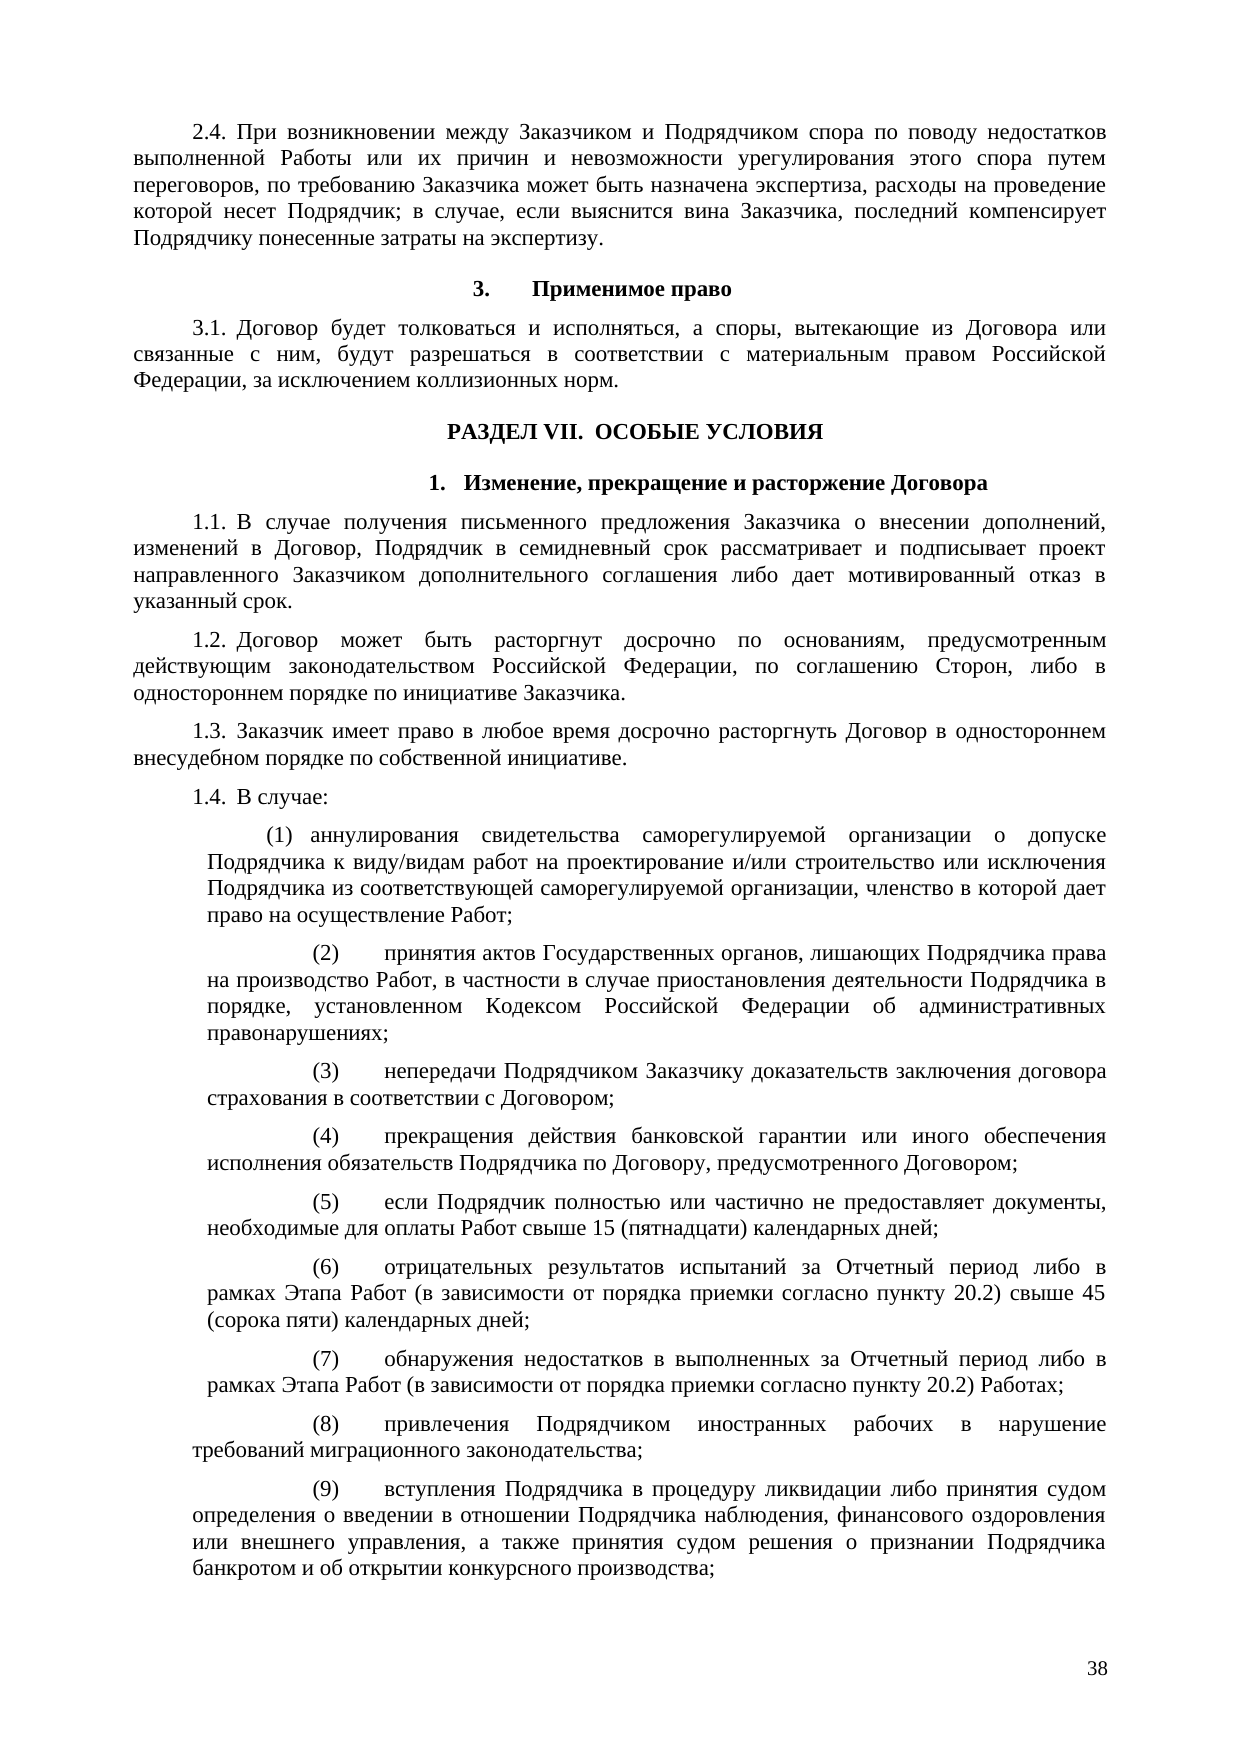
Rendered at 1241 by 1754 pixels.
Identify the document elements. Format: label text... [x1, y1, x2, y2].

text Применимое право [443, 275, 1107, 301]
text непередачи Подрядчиком Заказчику доказательств заключения договора страхования в соответствии с Договором; [207, 1057, 1107, 1110]
text Договор будет толковаться и исполняться, а споры, вытекающие из Договора или связанные с ним, будут разрешаться в соответствии с материальным правом Российской Федерации, за исключением коллизионных норм. [133, 314, 1107, 393]
text вступления Подрядчика в процедуру ликвидации либо принятия судом определения о введении в отношении Подрядчика наблюдения, финансового оздоровления или внешнего управления, а также принятия судом решения о признании Подрядчика банкротом и об открытии конкурсного производства; [192, 1475, 1107, 1580]
text обнаружения недостатков в выполненных за Отчетный период либо в рамках Этапа Работ (в зависимости от порядка приемки согласно пункту 20.2) Работах; [207, 1344, 1107, 1397]
text аннулирования свидетельства саморегулируемой организации о допуске Подрядчика к виду/видам работ на проектирование и/или строительство или исключения Подрядчика из соответствующей саморегулируемой организации, членство в которой дает право на осуществление Работ; [207, 822, 1107, 927]
text Изменение, прекращение и расторжение Договора [399, 469, 1107, 496]
text ОСОБЫЕ УСЛОВИЯ [162, 418, 1107, 444]
text прекращения действия банковской гарантии или иного обеспечения исполнения обязательств Подрядчика по Договору, предусмотренного Договором; [207, 1123, 1107, 1175]
text Договор может быть расторгнут досрочно по основаниям, предусмотренным действующим законодательством Российской Федерации, по соглашению Сторон, либо в одностороннем порядке по инициативе Заказчика. [133, 626, 1107, 705]
text если Подрядчик полностью или частично не предоставляет документы, необходимые для оплаты Работ свыше 15 (пятнадцати) календарных дней; [207, 1188, 1107, 1241]
text привлечения Подрядчиком иностранных рабочих в нарушение требований миграционного законодательства; [192, 1410, 1107, 1462]
text При возникновении между Заказчиком и Подрядчиком спора по поводу недостатков выполненной Работы или их причин и невозможности урегулирования этого спора путем переговоров, по требованию Заказчика может быть назначена экспертиза, расходы на проведение которой несет Подрядчик; в случае, если выяснится вина Заказчика, последний компенсирует Подрядчику понесенные затраты на экспертизу. [133, 118, 1107, 250]
text В случае получения письменного предложения Заказчика о внесении дополнений, изменений в Договор, Подрядчик в семидневный срок рассматривает и подписывает проект направленного Заказчиком дополнительного соглашения либо дает мотивированный отказ в указанный срок. [133, 508, 1107, 613]
text принятия актов Государственных органов, лишающих Подрядчика права на производство Работ, в частности в случае приостановления деятельности Подрядчика в порядке, установленном Кодексом Российской Федерации об административных правонарушениях; [207, 939, 1107, 1045]
text В случае: [133, 783, 1107, 809]
text отрицательных результатов испытаний за Отчетный период либо в рамках Этапа Работ (в зависимости от порядка приемки согласно пункту 20.2) свыше 45 (сорока пяти) календарных дней; [207, 1253, 1107, 1332]
text Заказчик имеет право в любое время досрочно расторгнуть Договор в одностороннем внесудебном порядке по собственной инициативе. [133, 717, 1107, 770]
